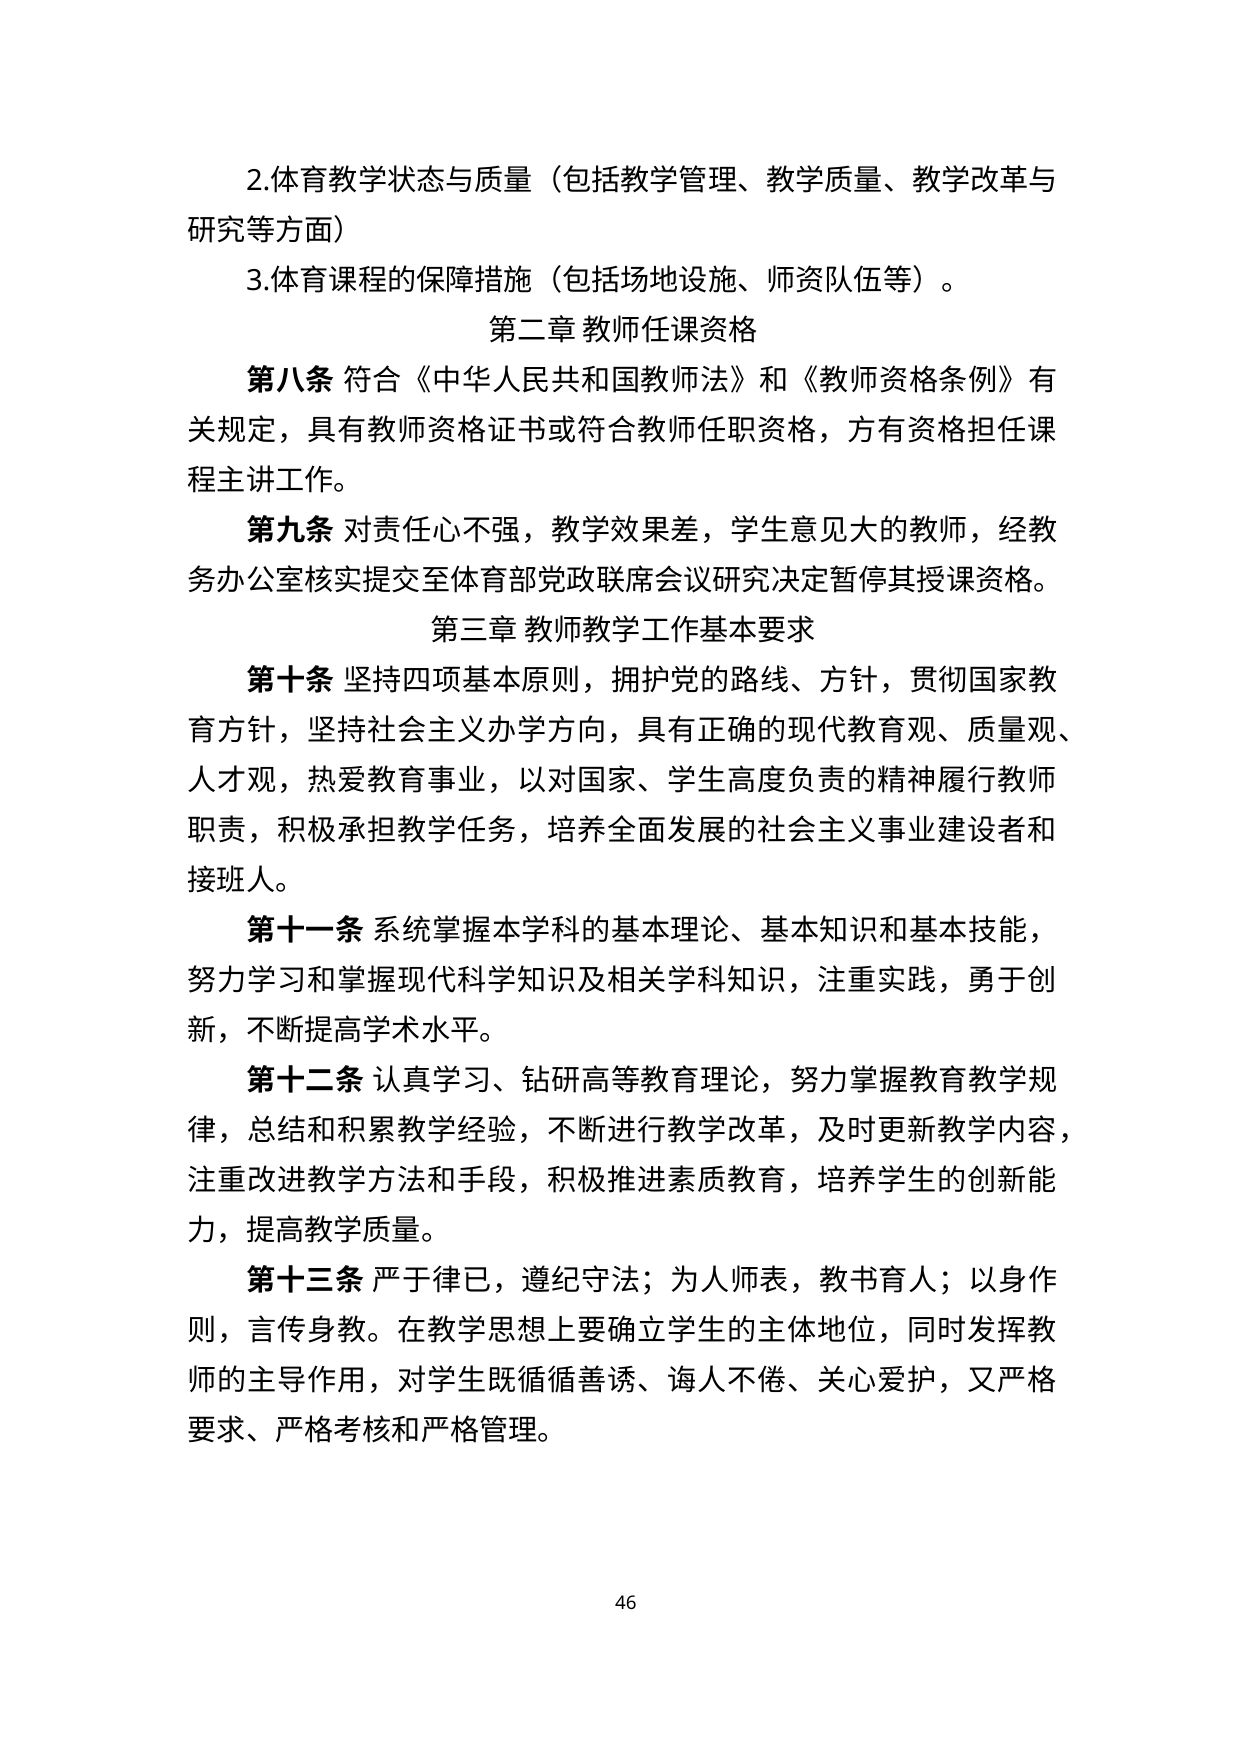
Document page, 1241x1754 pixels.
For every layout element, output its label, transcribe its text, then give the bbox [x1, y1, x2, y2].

text 第九条 对责任心不强，教学效果差，学生意见大的教师，经教务办公室核实提交至体育部党政联席会议研究决定暂停其授课资格。 [187, 500, 1058, 600]
text 第十条 坚持四项基本原则，拥护党的路线、方针，贯彻国家教育方针，坚持社会主义办学方向，具有正确的现代教育观、质量观、人才观，热爱教育事业，以对国家、学生高度负责的精神履行教师职责，积极承担教学任务，培养全面发展的社会主义事业建设者和接班人。 [187, 650, 1058, 900]
text 第十一条 系统掌握本学科的基本理论、基本知识和基本技能，努力学习和掌握现代科学知识及相关学科知识，注重实践，勇于创新，不断提高学术水平。 [187, 900, 1058, 1050]
text 第十二条 认真学习、钻研高等教育理论，努力掌握教育教学规律，总结和积累教学经验，不断进行教学改革，及时更新教学内容，注重改进教学方法和手段，积极推进素质教育，培养学生的创新能力，提高教学质量。 [187, 1050, 1058, 1250]
text 第十三条 严于律已，遵纪守法；为人师表，教书育人；以身作则，言传身教。在教学思想上要确立学生的主体地位，同时发挥教师的主导作用，对学生既循循善诱、诲人不倦、关心爱护，又严格要求、严格考核和严格管理。 [187, 1250, 1058, 1450]
subtitle 第二章 教师任课资格 [187, 300, 1058, 350]
subtitle 第三章 教师教学工作基本要求 [187, 600, 1058, 650]
text 第八条 符合《中华人民共和国教师法》和《教师资格条例》有关规定，具有教师资格证书或符合教师任职资格，方有资格担任课程主讲工作。 [187, 350, 1058, 500]
text 3.体育课程的保障措施（包括场地设施、师资队伍等）。 [187, 250, 1058, 300]
text 2.体育教学状态与质量（包括教学管理、教学质量、教学改革与研究等方面） [187, 150, 1058, 250]
